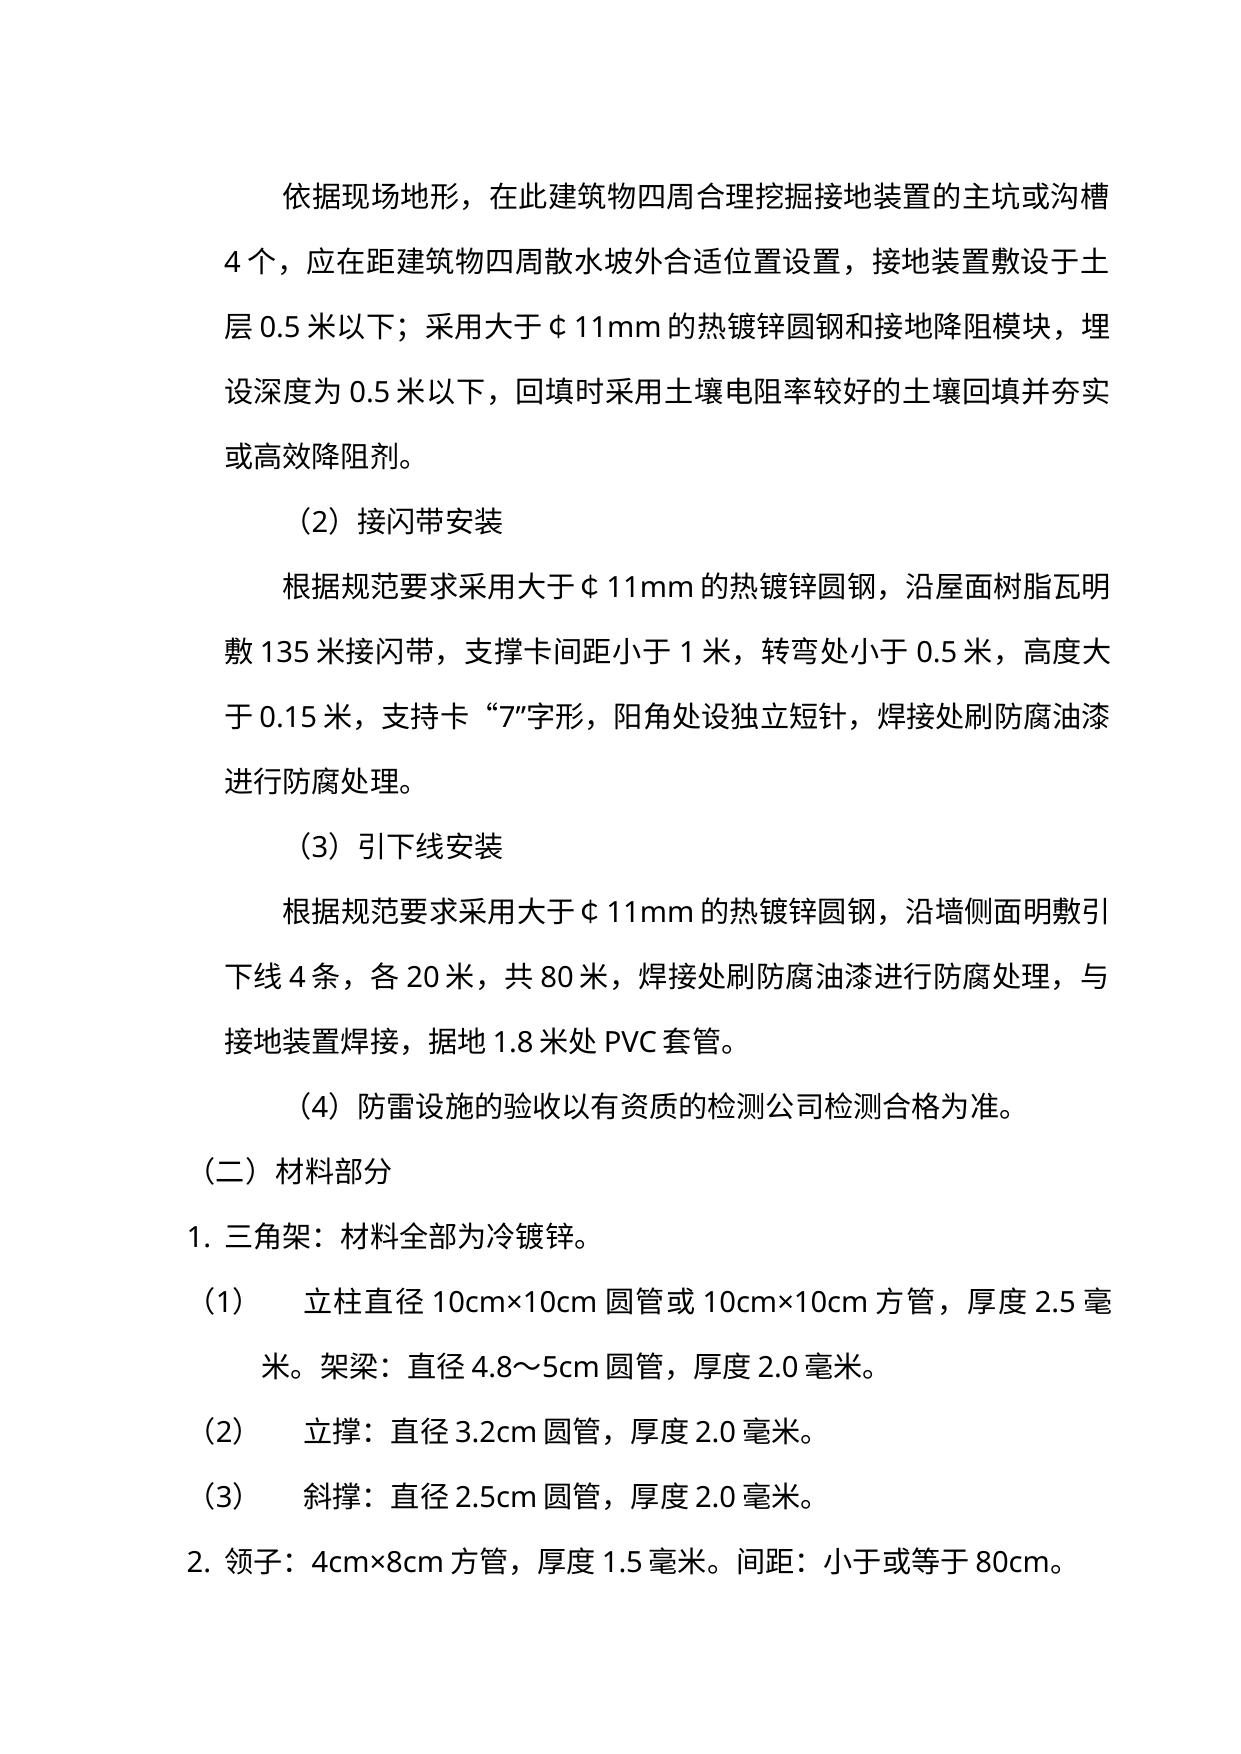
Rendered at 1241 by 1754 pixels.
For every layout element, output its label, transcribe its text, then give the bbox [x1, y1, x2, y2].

list （2）接闪带安装 [224, 487, 1112, 552]
list 根据规范要求采用大于￠11mm的热镀锌圆钢，沿屋面树脂瓦明敷135米接闪带，支撑卡间距小于1米，转弯处小于0.5米，高度大于0.15米，支持卡“7”字形，阳角处设独立短针，焊接处刷防腐油漆进行防腐处理。 [224, 552, 1112, 812]
list 根据规范要求采用大于￠11mm的热镀锌圆钢，沿墙侧面明敷引下线4条，各20米，共80米，焊接处刷防腐油漆进行防腐处理，与接地装置焊接，据地1.8米处PVC套管。 [224, 877, 1112, 1072]
list 领子：4cm×8cm方管，厚度1.5毫米。间距：小于或等于80cm。 [186, 1527, 1112, 1592]
list 三角架：材料全部为冷镀锌。 [186, 1202, 1112, 1267]
list 依据现场地形，在此建筑物四周合理挖掘接地装置的主坑或沟槽4个，应在距建筑物四周散水坡外合适位置设置，接地装置敷设于土层0.5米以下；采用大于￠11mm的热镀锌圆钢和接地降阻模块，埋设深度为0.5米以下，回填时采用土壤电阻率较好的土壤回填并夯实或高效降阻剂。 [224, 162, 1112, 487]
list 立柱直径10cm×10cm圆管或10cm×10cm方管，厚度2.5毫米。架梁：直径4.8～5cm圆管，厚度2.0毫米。 [186, 1267, 1112, 1397]
list 立撑：直径3.2cm圆管，厚度2.0毫米。 [186, 1397, 1112, 1462]
list 材料部分 [186, 1137, 1112, 1202]
list （3）引下线安装 [224, 812, 1112, 877]
list （4）防雷设施的验收以有资质的检测公司检测合格为准。 [224, 1072, 1112, 1137]
list 斜撑：直径2.5cm圆管，厚度2.0毫米。 [186, 1462, 1112, 1527]
